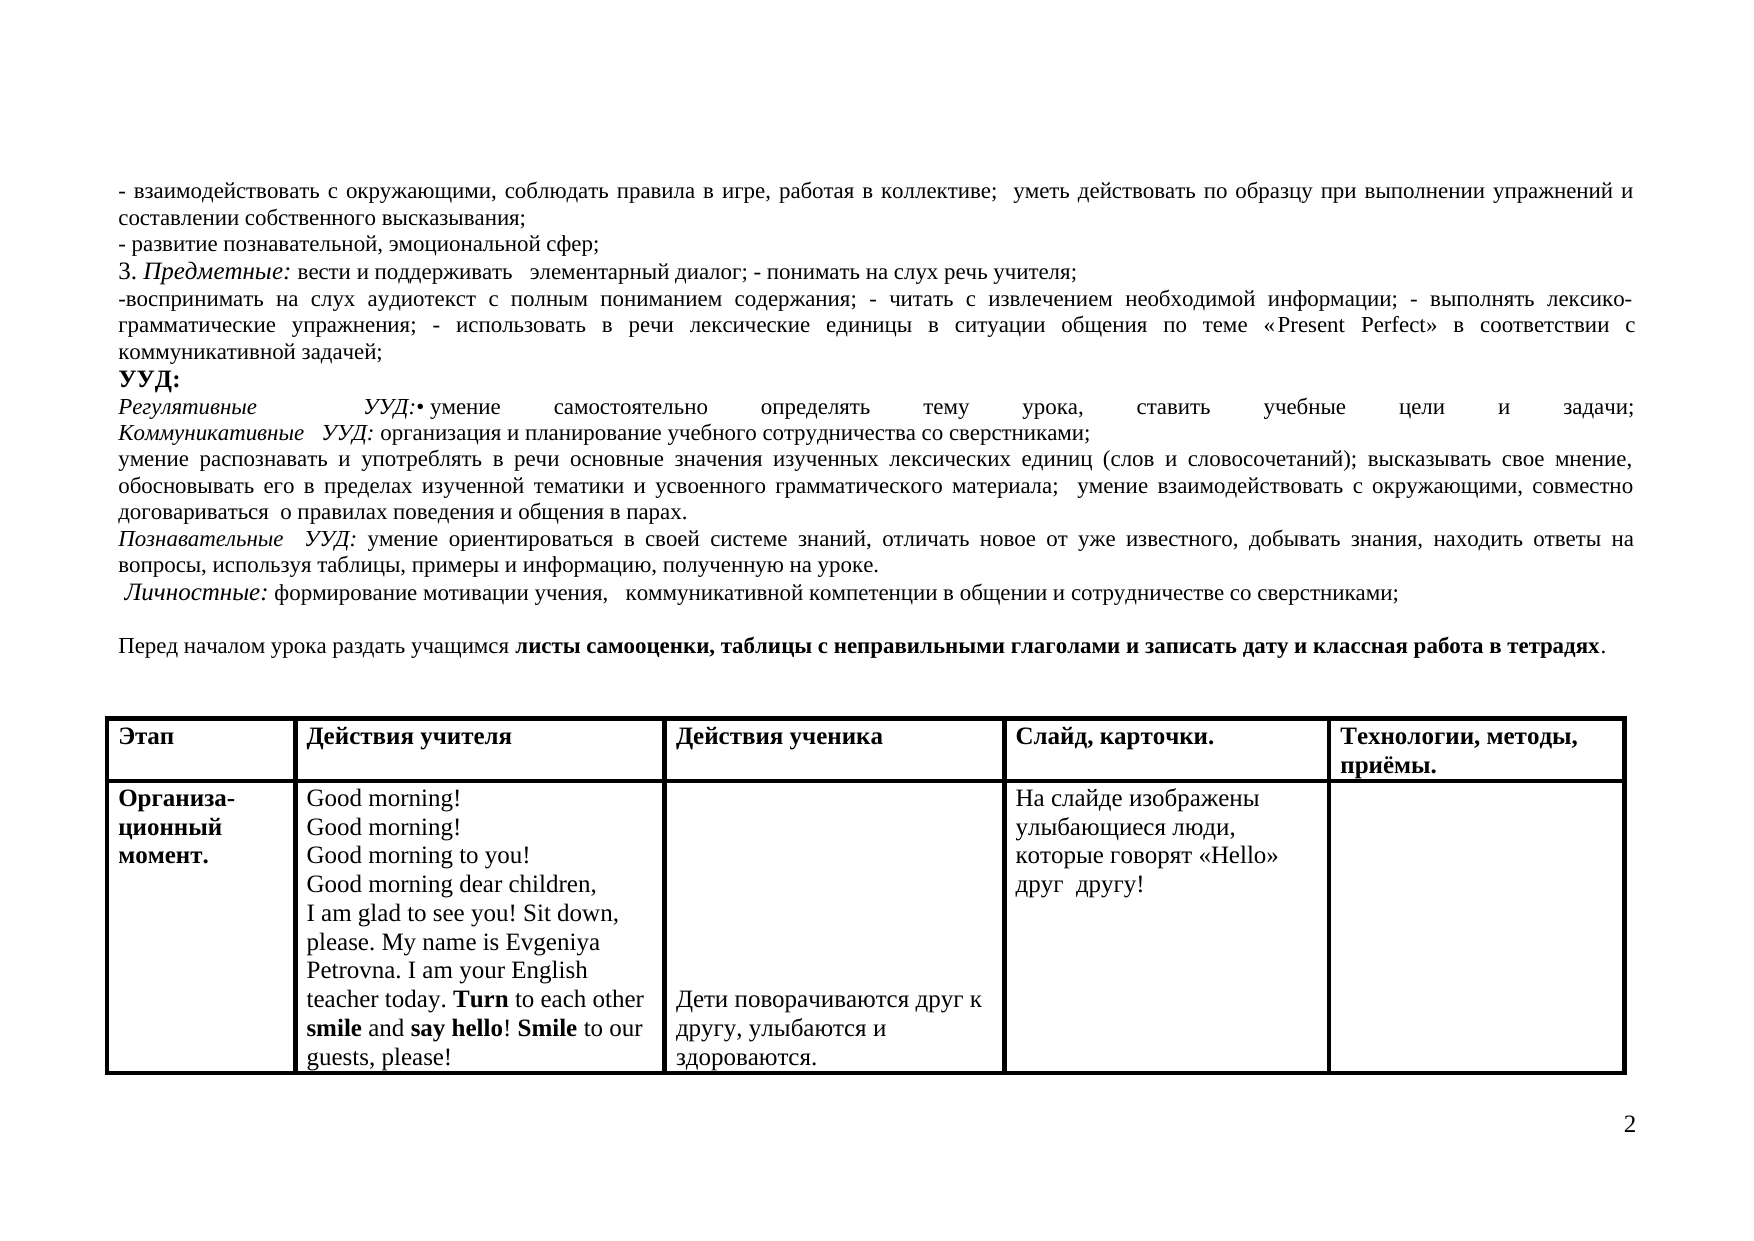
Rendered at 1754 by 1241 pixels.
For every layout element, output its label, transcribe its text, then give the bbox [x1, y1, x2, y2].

text Личностные: формирование мотивации учения, коммуникативной компетенции в общении и сотрудничестве со сверстниками; [118, 577, 1636, 606]
text -воспринимать на слух аудиотекст с полным пониманием содержания; - читать с извлечением необходимой информации; - выполнять лексико-грамматические упражнения; - использовать в речи лексические единицы в ситуации общения по теме «Present Perfect» в соответствии с коммуникативной задачей; [118, 285, 1636, 364]
text 3. Предметные: вести и поддерживать элементарный диалог; - понимать на слух речь учителя; [118, 256, 1636, 285]
text умение распознавать и употреблять в речи основные значения изученных лексических единиц (слов и словосочетаний); высказывать свое мнение, обосновывать его в пределах изученной тематики и усвоенного грамматического материала; умение взаимодействовать с окружающими, совместно договариваться о правилах поведения и общения в парах. [118, 446, 1636, 524]
table_header Действия учителя [298, 721, 662, 778]
text Перед началом урока раздать учащимся листы самооценки, таблицы с неправильными глаголами и записать дату и классная работа в тетрадях. [118, 632, 1636, 659]
table_header Действия ученика [667, 721, 1002, 778]
text Познавательные…УУД: умение ориентироваться в своей системе знаний, отличать новое от уже известного, добывать знания, находить ответы на вопросы, используя таблицы, примеры и информацию, полученную на уроке. [118, 524, 1636, 577]
text Регулятивные УУД:• умение самостоятельно определять тему урока, ставить учебные цели и задачи; Коммуникативные УУД: организация и планирование учебного сотрудничества со сверстниками; [118, 393, 1636, 446]
table_header Технологии, методы, приёмы. [1331, 721, 1622, 778]
table_header Слайд, карточки. [1007, 721, 1327, 778]
text - взаимодействовать с окружающими, соблюдать правила в игре, работая в коллективе; уметь действовать по образцу при выполнении упражнений и составлении собственного высказывания; [118, 177, 1636, 230]
text - развитие познавательной, эмоциональной сфер; [118, 230, 1636, 256]
table_cell На слайде изображены улыбающиеся люди, которые говорят «Hello» друг другу! [1007, 783, 1327, 1071]
text УУД: [118, 364, 1636, 393]
table_cell Организа-ционный момент. [109, 783, 293, 1071]
table_header Этап [109, 721, 293, 778]
table_cell Good morning! Good morning! Good morning to you! Good morning dear children, I am glad to see you! Sit down, please. My name is Evgeniya Petrovna. I am your English teacher today. Turn to each other smile and say hello! Smile to our guests, please! [298, 783, 662, 1071]
table_cell [1331, 783, 1622, 1071]
table_cell Дети поворачиваются друг к другу, улыбаются и здороваются. [667, 783, 1002, 1071]
